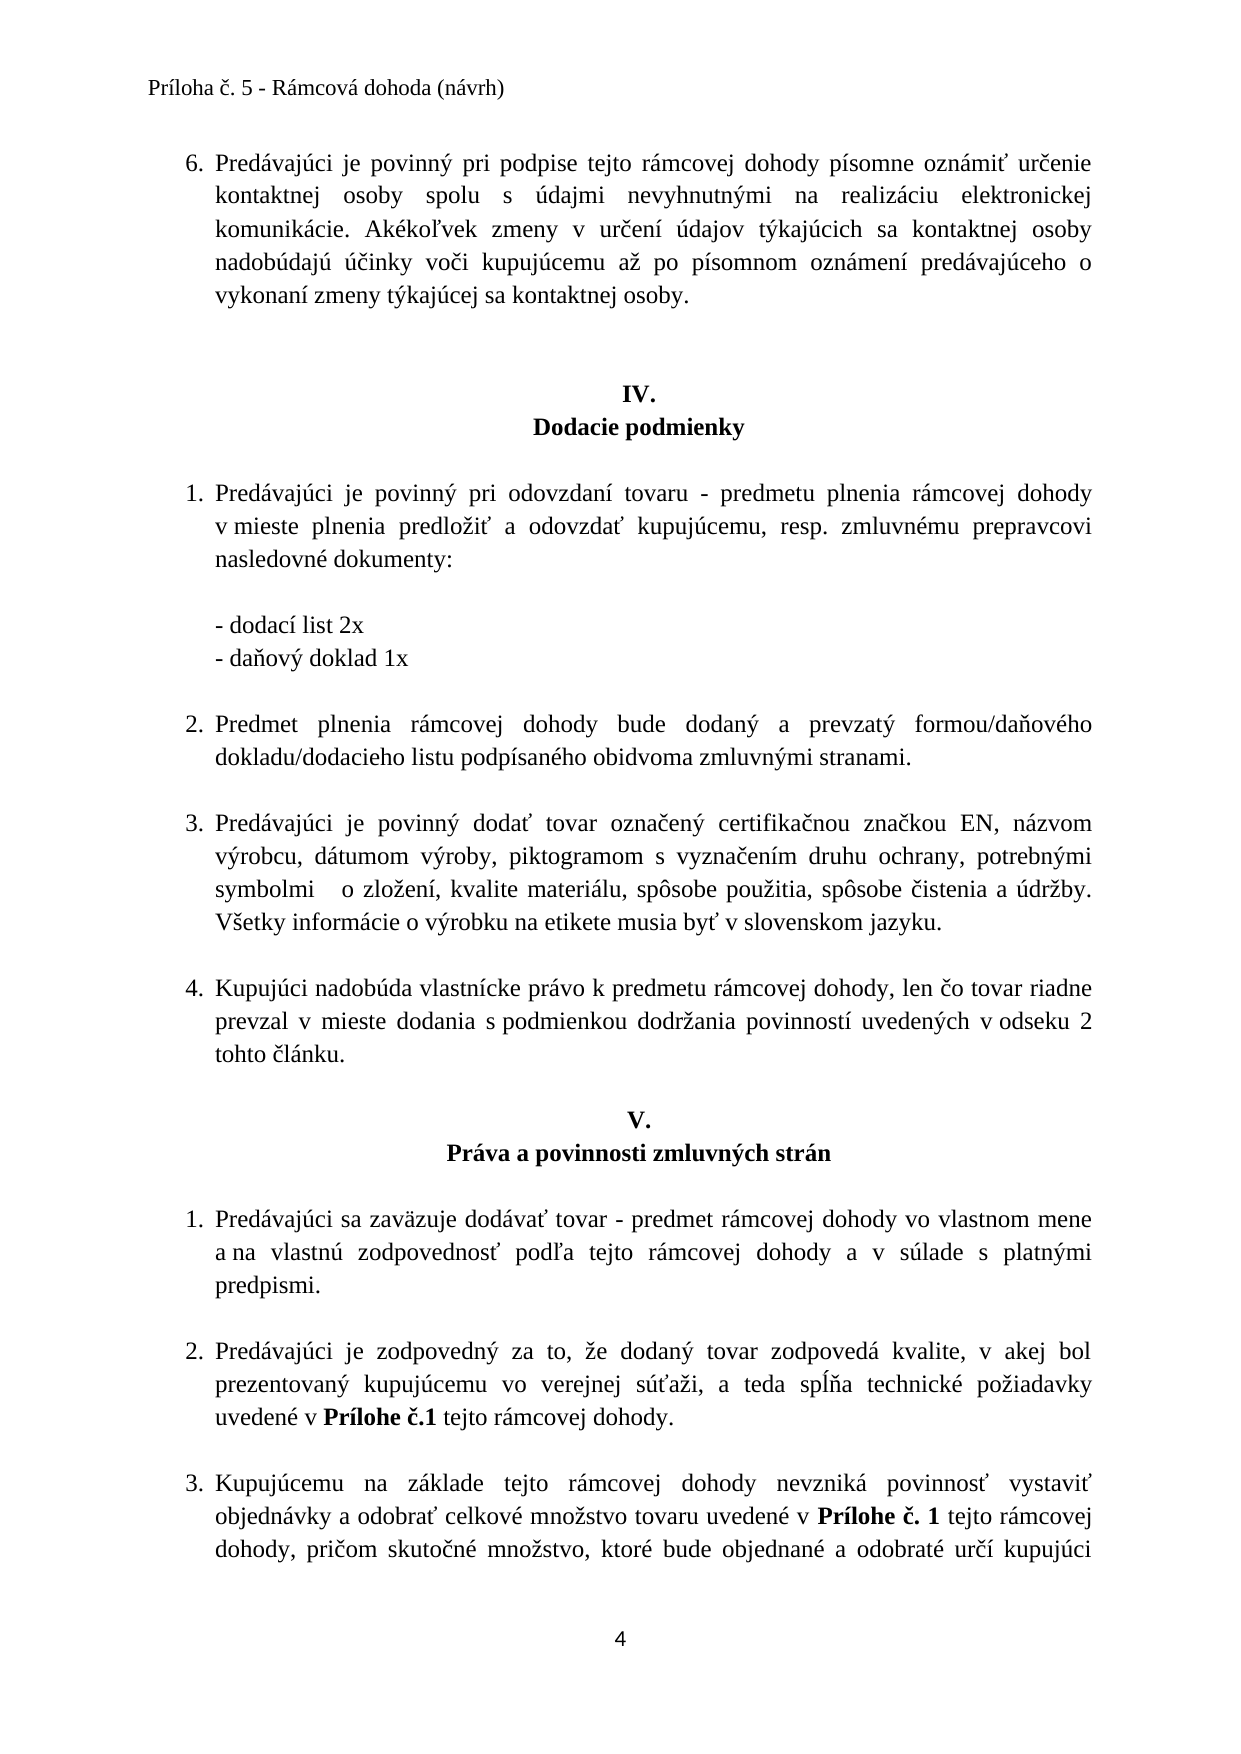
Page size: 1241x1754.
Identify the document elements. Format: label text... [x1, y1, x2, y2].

text - daňový doklad 1x [215, 643, 1093, 672]
list Predávajúci je povinný dodať tovar označený certifikačnou značkou EN, názvom výrobcu, dátumom výroby, piktogramom s vyznačením druhu ochrany, potrebnými symbolmi o zložení, kvalite materiálu, spôsobe použitia, spôsobe čistenia a údržby. Všetky informácie o výrobku na etikete musia byť v slovenskom jazyku. [185, 808, 1093, 936]
text Dodacie podmienky [185, 412, 1093, 441]
list Predávajúci sa zaväzuje dodávať tovar - predmet rámcovej dohody vo vlastnom mene a na vlastnú zodpovednosť podľa tejto rámcovej dohody a v súlade s platnými predpismi. [185, 1204, 1093, 1299]
text IV. [185, 379, 1093, 407]
list Kupujúci nadobúda vlastnícke právo k predmetu rámcovej dohody, len čo tovar riadne prevzal v mieste dodania s podmienkou dodržania povinností uvedených v odseku 2 tohto článku. [185, 973, 1093, 1068]
list Predávajúci je zodpovedný za to, že dodaný tovar zodpovedá kvalite, v akej bol prezentovaný kupujúcemu vo verejnej súťaži, a teda spĺňa technické požiadavky uvedené v Prílohe č.1 tejto rámcovej dohody. [185, 1336, 1093, 1431]
list Predávajúci je povinný pri odovzdaní tovaru - predmetu plnenia rámcovej dohody v mieste plnenia predložiť a odovzdať kupujúcemu, resp. zmluvnému prepravcovi nasledovné dokumenty: [185, 478, 1093, 573]
list Predmet plnenia rámcovej dohody bude dodaný a prevzatý formou/daňového dokladu/dodacieho listu podpísaného obidvoma zmluvnými stranami. [185, 709, 1093, 771]
text Práva a povinnosti zmluvných strán [185, 1138, 1093, 1167]
text V. [185, 1105, 1093, 1134]
list Predávajúci je povinný pri podpise tejto rámcovej dohody písomne oznámiť určenie kontaktnej osoby spolu s údajmi nevyhnutnými na realizáciu elektronickej komunikácie. Akékoľvek zmeny v určení údajov týkajúcich sa kontaktnej osoby nadobúdajú účinky voči kupujúcemu až po písomnom oznámení predávajúceho o vykonaní zmeny týkajúcej sa kontaktnej osoby. [185, 148, 1093, 308]
text - dodací list 2x [215, 610, 1093, 639]
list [185, 1468, 1093, 1563]
